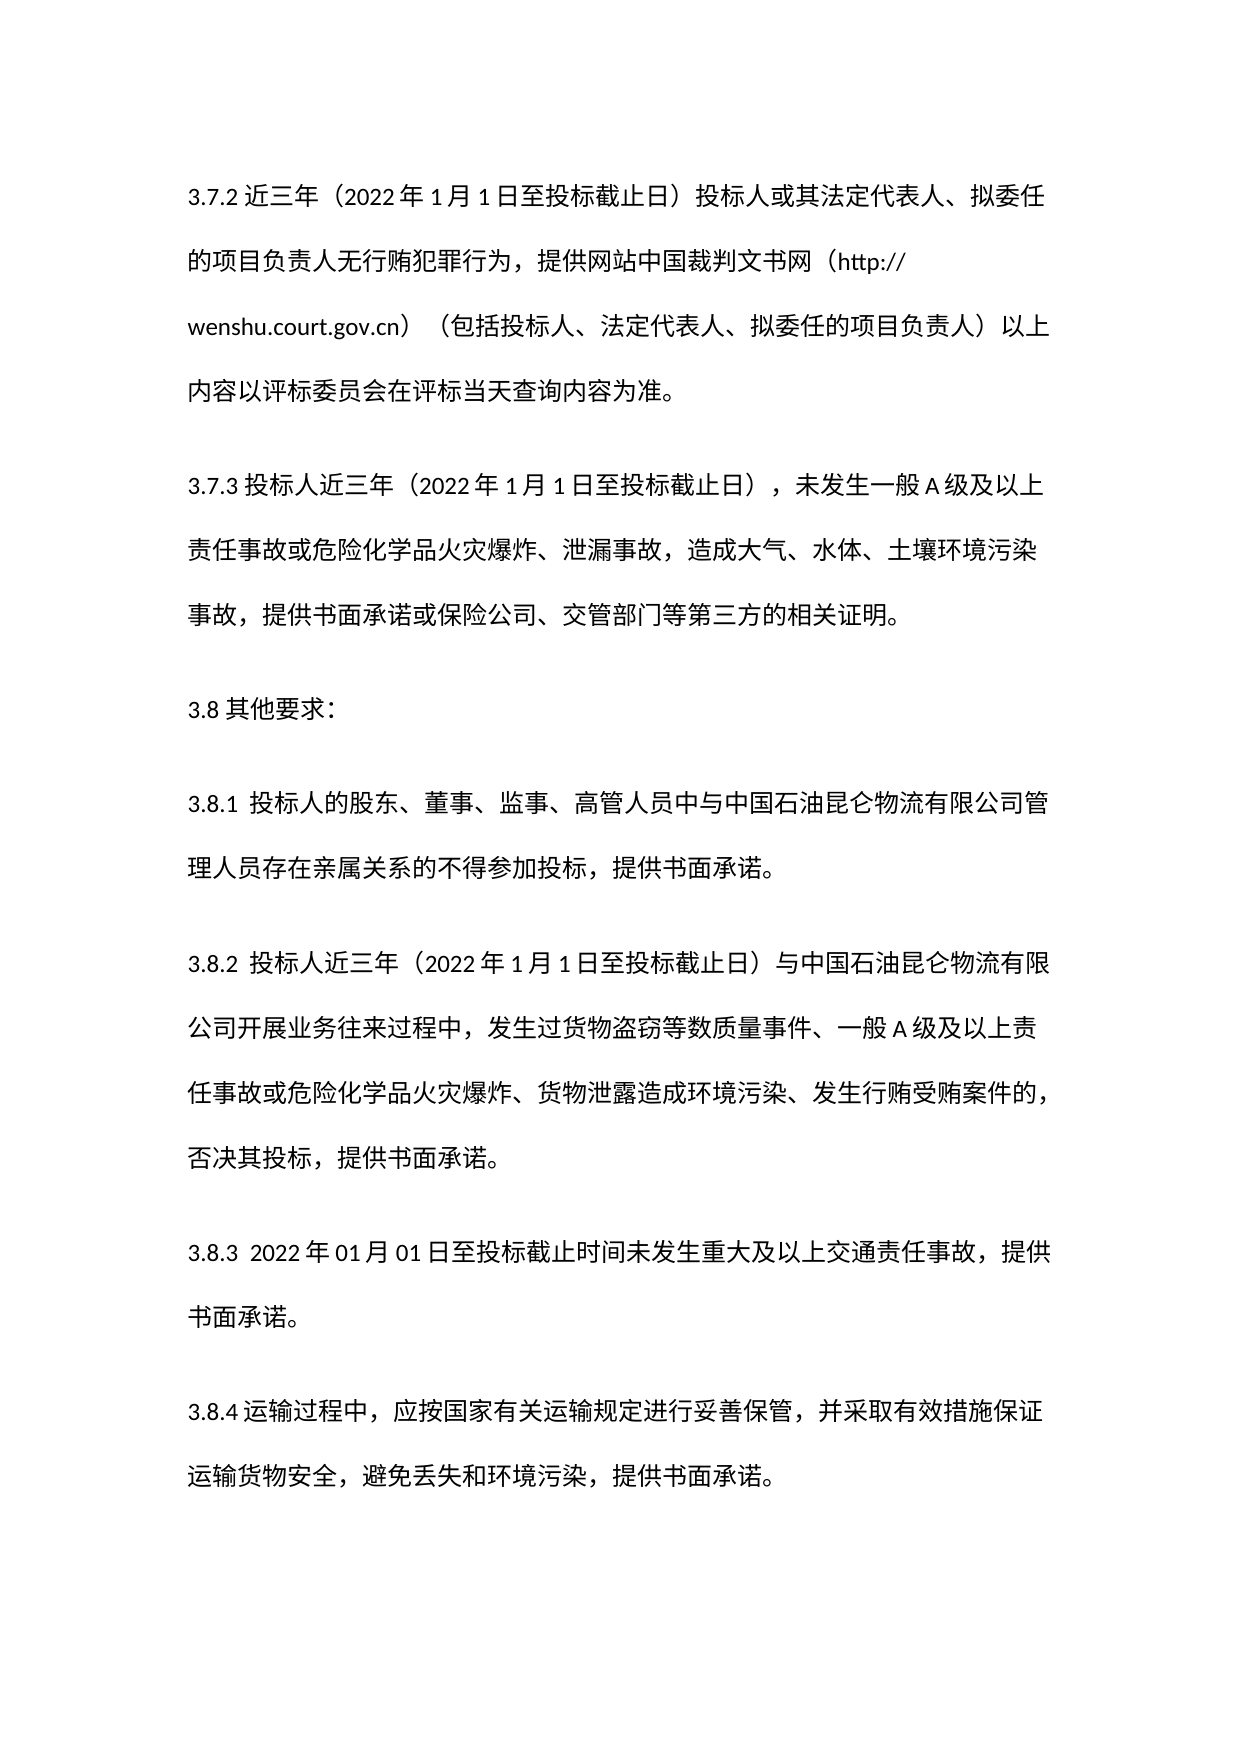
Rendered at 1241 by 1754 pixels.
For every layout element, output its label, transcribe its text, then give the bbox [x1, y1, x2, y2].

text 3.8 其他要求： [187, 675, 1053, 740]
text 3.8.1 投标人的股东、董事、监事、高管人员中与中国石油昆仑物流有限公司管理人员存在亲属关系的不得参加投标，提供书面承诺。 [187, 769, 1053, 899]
text 3.8.3 2022年01月01日至投标截止时间未发生重大及以上交通责任事故，提供书面承诺。 [187, 1218, 1053, 1348]
text 3.8.4 运输过程中，应按国家有关运输规定进行妥善保管，并采取有效措施保证运输货物安全，避免丢失和环境污染，提供书面承诺。 [187, 1377, 1053, 1507]
text 3.7.2 近三年（2022年1月1日至投标截止日）投标人或其法定代表人、拟委任的项目负责人无行贿犯罪行为，提供网站中国裁判文书网（http://wenshu.court.gov.cn）（包括投标人、法定代表人、拟委任的项目负责人）以上内容以评标委员会在评标当天查询内容为准。 [187, 162, 1053, 422]
text 3.8.2 投标人近三年（2022年1月1日至投标截止日）与中国石油昆仑物流有限公司开展业务往来过程中，发生过货物盗窃等数质量事件、一般A级及以上责任事故或危险化学品火灾爆炸、货物泄露造成环境污染、发生行贿受贿案件的，否决其投标，提供书面承诺。 [187, 929, 1053, 1189]
text 3.7.3 投标人近三年（2022年1月1日至投标截止日），未发生一般A级及以上责任事故或危险化学品火灾爆炸、泄漏事故，造成大气、水体、土壤环境污染事故，提供书面承诺或保险公司、交管部门等第三方的相关证明。 [187, 451, 1053, 646]
